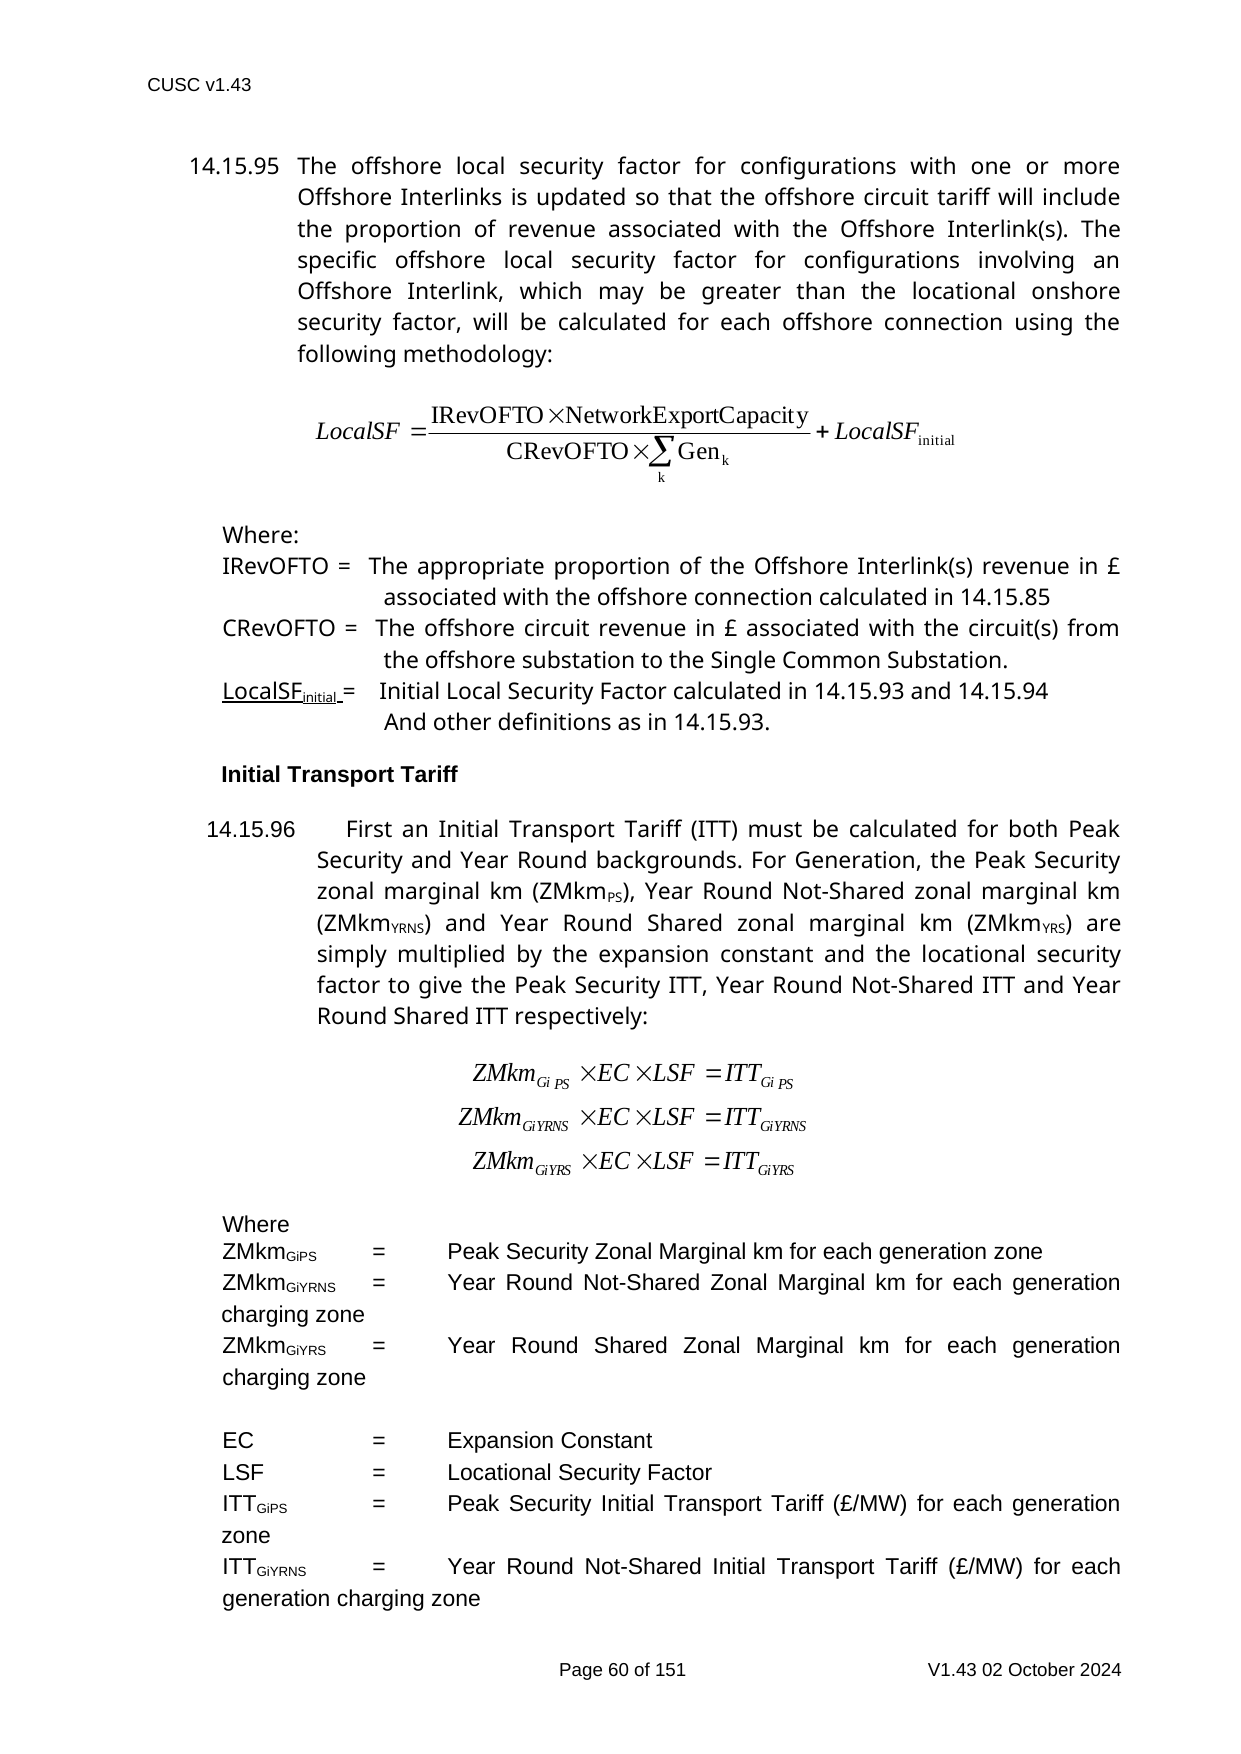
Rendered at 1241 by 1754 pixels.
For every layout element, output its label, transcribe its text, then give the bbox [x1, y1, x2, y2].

text LocalSFinitial = Initial Local Security Factor calculated in 14.15.93 and 14.15.94 [147, 675, 1121, 706]
text Where [147, 1211, 1121, 1238]
list First an Initial Transport Tariff (ITT) must be calculated for both Peak Security and Year Round backgrounds. For Generation, the Peak Security zonal marginal km (ZMkmPS), Year Round Not-Shared zonal marginal km (ZMkmYRNS) and Year Round Shared zonal marginal km (ZMkmYRS) are simply multiplied by the expansion constant and the locational security factor to give the Peak Security ITT, Year Round Not-Shared ITT and Year Round Shared ITT respectively: [206, 813, 1121, 1031]
text EC = Expansion Constant [147, 1427, 1121, 1453]
text ZMkmGiYRS = Year Round Shared Zonal Marginal km for each generation charging zone [222, 1332, 1121, 1390]
text ITTGiPS = Peak Security Initial Transport Tariff (£/MW) for each generation zone [221, 1490, 1121, 1548]
text LSF = Locational Security Factor [147, 1458, 1121, 1485]
text IRevOFTO = The appropriate proportion of the Offshore Interlink(s) revenue in £ associated with the offshore connection calculated in 14.15.85 [222, 550, 1121, 612]
text Where: [147, 519, 1121, 550]
text ZMkmGiPS = Peak Security Zonal Marginal km for each generation zone ZMkmGiYRNS = Year Round Not-Shared Zonal Marginal km for each generation charging zone [221, 1238, 1121, 1327]
text CRevOFTO = The offshore circuit revenue in £ associated with the circuit(s) from the offshore substation to the Single Common Substation. [222, 612, 1121, 675]
text 14.15.95 The offshore local security factor for configurations with one or more Offshore Interlinks is updated so that the offshore circuit tariff will include the proportion of revenue associated with the Offshore Interlink(s). The specific offshore local security factor for configurations involving an Offshore Interlink, which may be greater than the locational onshore security factor, will be calculated for each offshore connection using the following methodology: [147, 150, 1121, 369]
text ITTGiYRNS = Year Round Not-Shared Initial Transport Tariff (£/MW) for each generation charging zone [222, 1553, 1121, 1611]
text And other definitions as in 14.15.93. [372, 706, 1121, 737]
subtitle Initial Transport Tariff [221, 761, 1121, 788]
